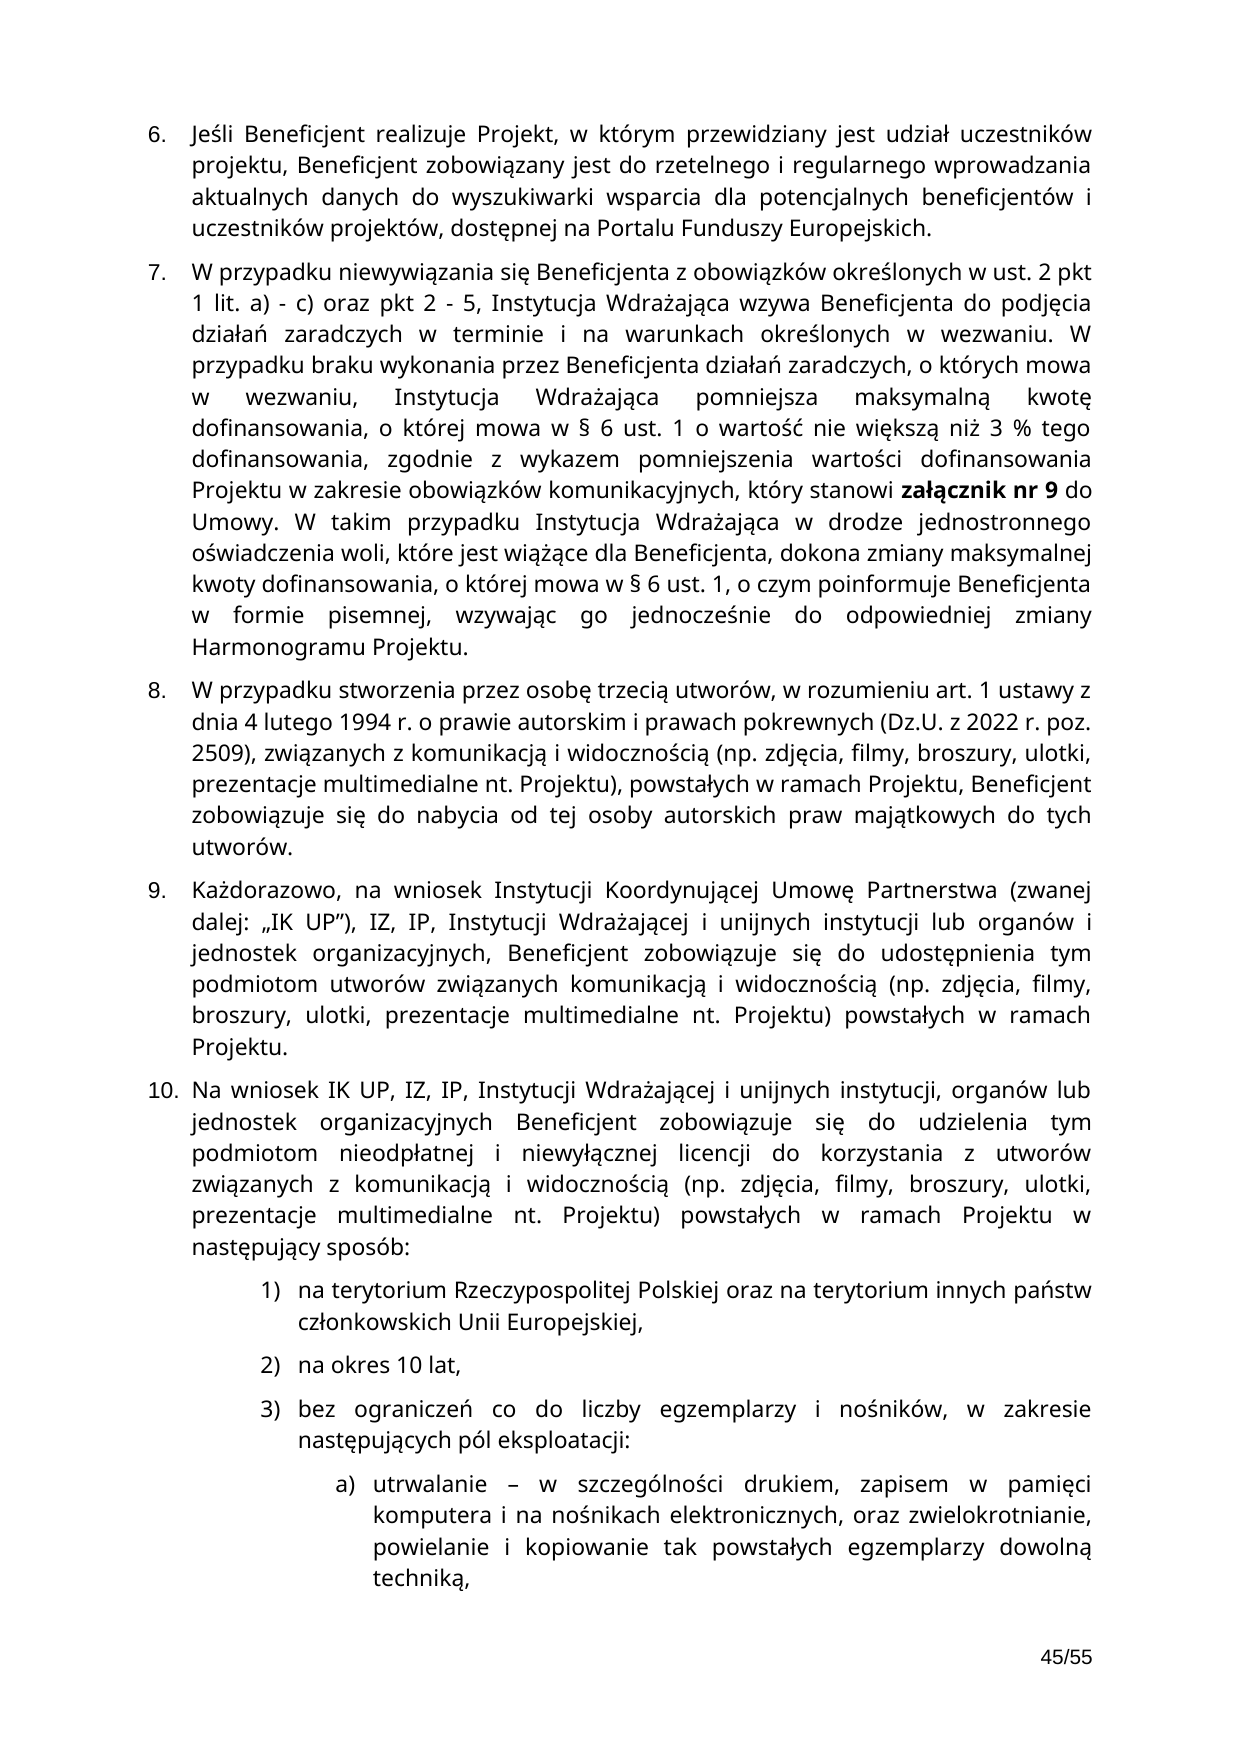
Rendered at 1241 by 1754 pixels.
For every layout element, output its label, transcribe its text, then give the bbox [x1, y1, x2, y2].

list utrwalanie – w szczególności drukiem, zapisem w pamięci komputera i na nośnikach elektronicznych, oraz zwielokrotnianie, powielanie i kopiowanie tak powstałych egzemplarzy dowolną techniką, [335, 1468, 1092, 1593]
list na okres 10 lat, [260, 1349, 1092, 1381]
list Jeśli Beneficjent realizuje Projekt, w którym przewidziany jest udział uczestników projektu, Beneficjent zobowiązany jest do rzetelnego i regularnego wprowadzania aktualnych danych do wyszukiwarki wsparcia dla potencjalnych beneficjentów i uczestników projektów, dostępnej na Portalu Funduszy Europejskich. [148, 118, 1092, 243]
list Na wniosek IK UP, IZ, IP, Instytucji Wdrażającej i unijnych instytucji, organów lub jednostek organizacyjnych Beneficjent zobowiązuje się do udzielenia tym podmiotom nieodpłatnej i niewyłącznej licencji do korzystania z utworów związanych z komunikacją i widocznością (np. zdjęcia, filmy, broszury, ulotki, prezentacje multimedialne nt. Projektu) powstałych w ramach Projektu w następujący sposób: [148, 1074, 1092, 1262]
list W przypadku niewywiązania się Beneficjenta z obowiązków określonych w ust. 2 pkt 1 lit. a) - c) oraz pkt 2 - 5, Instytucja Wdrażająca wzywa Beneficjenta do podjęcia działań zaradczych w terminie i na warunkach określonych w wezwaniu. W przypadku braku wykonania przez Beneficjenta działań zaradczych, o których mowa w wezwaniu, Instytucja Wdrażająca pomniejsza maksymalną kwotę dofinansowania, o której mowa w § 6 ust. 1 o wartość nie większą niż 3 % tego dofinansowania, zgodnie z wykazem pomniejszenia wartości dofinansowania Projektu w zakresie obowiązków komunikacyjnych, który stanowi załącznik nr 9 do Umowy. W takim przypadku Instytucja Wdrażająca w drodze jednostronnego oświadczenia woli, które jest wiążące dla Beneficjenta, dokona zmiany maksymalnej kwoty dofinansowania, o której mowa w § 6 ust. 1, o czym poinformuje Beneficjenta w formie pisemnej, wzywając go jednocześnie do odpowiedniej zmiany Harmonogramu Projektu. [148, 256, 1092, 662]
list W przypadku stworzenia przez osobę trzecią utworów, w rozumieniu art. 1 ustawy z dnia 4 lutego 1994 r. o prawie autorskim i prawach pokrewnych (Dz.U. z 2022 r. poz. 2509), związanych z komunikacją i widocznością (np. zdjęcia, filmy, broszury, ulotki, prezentacje multimedialne nt. Projektu), powstałych w ramach Projektu, Beneficjent zobowiązuje się do nabycia od tej osoby autorskich praw majątkowych do tych utworów. [148, 674, 1092, 862]
list bez ograniczeń co do liczby egzemplarzy i nośników, w zakresie następujących pól eksploatacji: [260, 1393, 1092, 1456]
list na terytorium Rzeczypospolitej Polskiej oraz na terytorium innych państw członkowskich Unii Europejskiej, [260, 1274, 1092, 1337]
list Każdorazowo, na wniosek Instytucji Koordynującej Umowę Partnerstwa (zwanej dalej: „IK UP”), IZ, IP, Instytucji Wdrażającej i unijnych instytucji lub organów i jednostek organizacyjnych, Beneficjent zobowiązuje się do udostępnienia tym podmiotom utworów związanych komunikacją i widocznością (np. zdjęcia, filmy, broszury, ulotki, prezentacje multimedialne nt. Projektu) powstałych w ramach Projektu. [148, 874, 1092, 1062]
